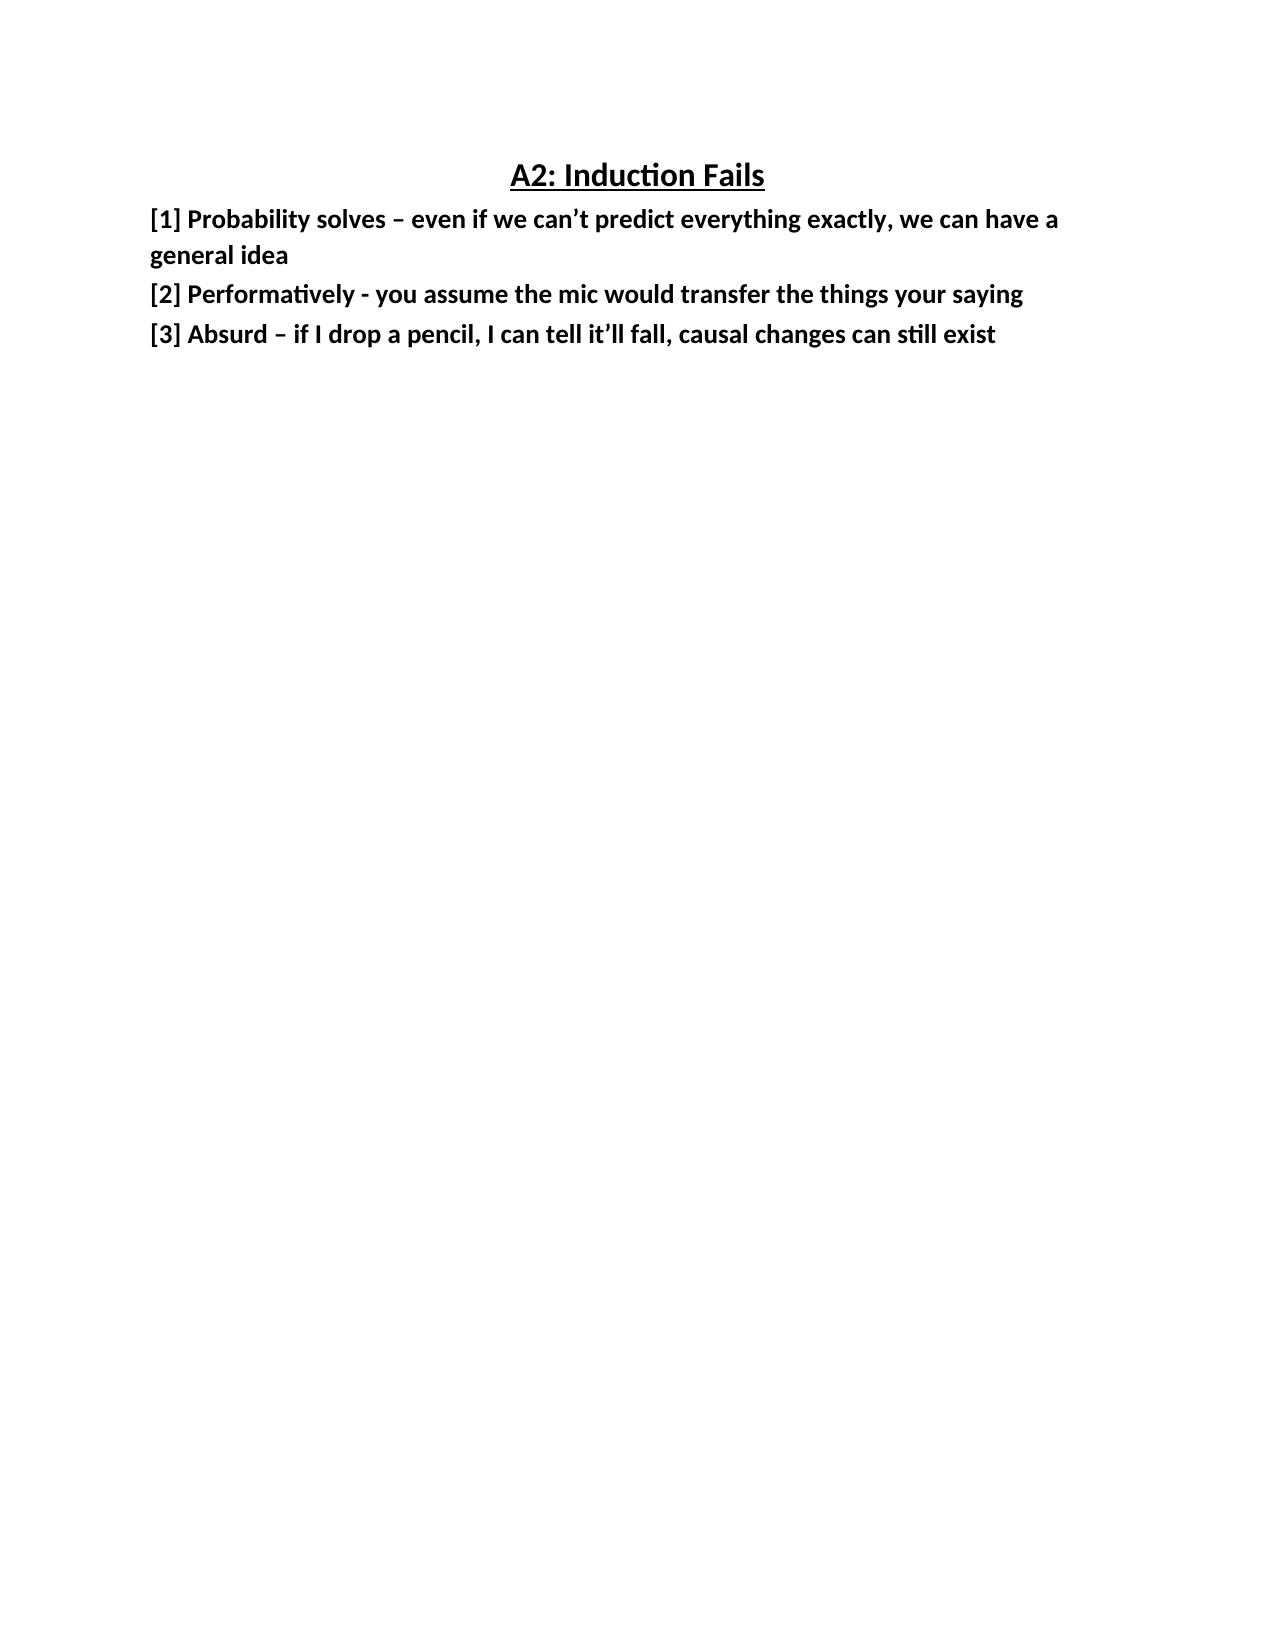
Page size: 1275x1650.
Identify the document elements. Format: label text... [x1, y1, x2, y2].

subtitle [3] Absurd – if I drop a pencil, I can tell it’ll fall, causal changes can still exist [150, 317, 1125, 351]
subtitle A2: Induction Fails [150, 154, 1125, 195]
subtitle [1] Probability solves – even if we can’t predict everything exactly, we can have a general idea [150, 202, 1125, 271]
subtitle [2] Performatively - you assume the mic would transfer the things your saying [150, 278, 1125, 311]
